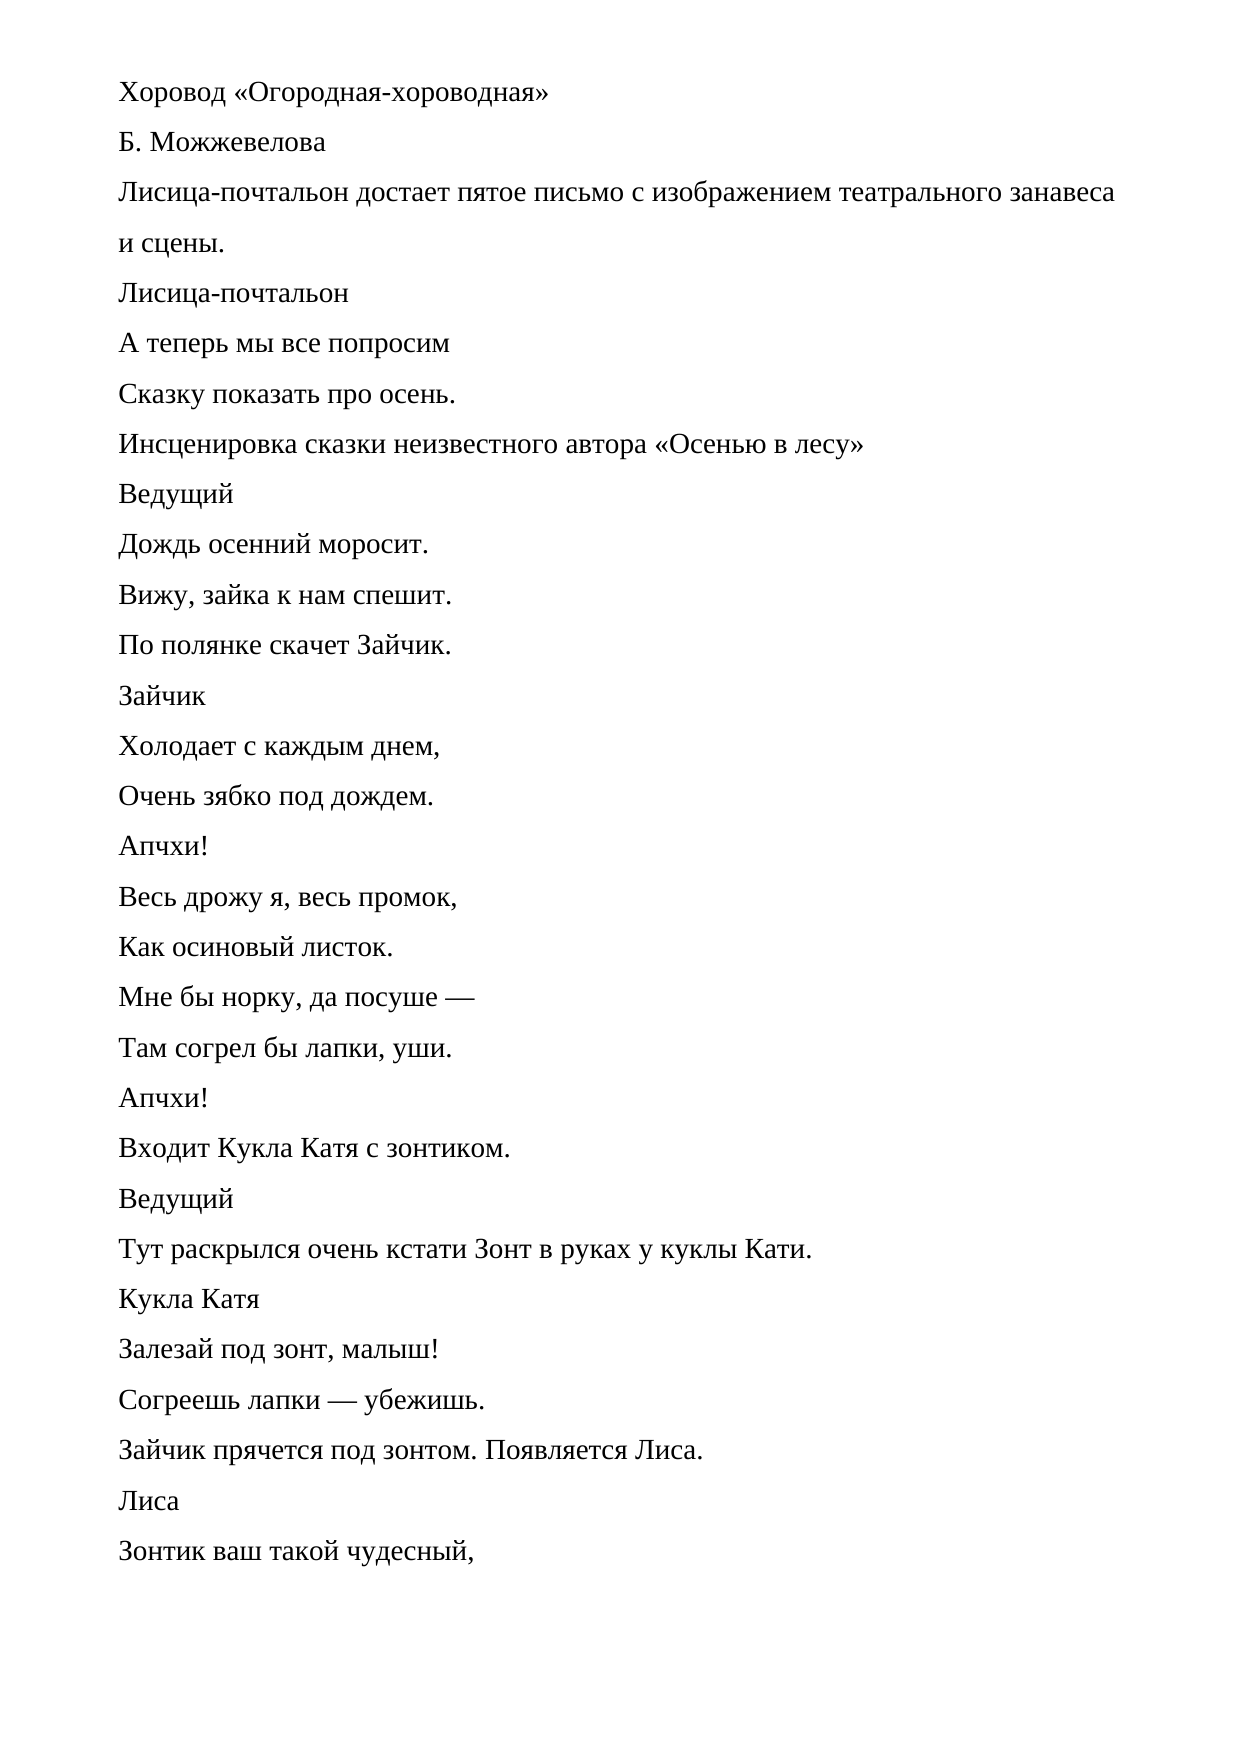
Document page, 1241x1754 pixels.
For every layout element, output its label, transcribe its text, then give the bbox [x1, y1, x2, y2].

text Вижу, зайка к нам спешит. [118, 577, 1122, 611]
text Тут раскрылся очень кстати Зонт в руках у куклы Кати. [118, 1231, 1122, 1264]
text Согреешь лапки — убежишь. [118, 1382, 1122, 1416]
text Апчхи! [118, 1080, 1122, 1114]
text Хоровод «Огородная-хороводная» [118, 74, 1122, 107]
text Зайчик прячется под зонтом. Появляется Лиса. [118, 1432, 1122, 1466]
text А теперь мы все попросим [118, 325, 1122, 359]
text Холодает с каждым днем, [118, 728, 1122, 761]
text Ведущий [118, 1181, 1122, 1214]
text Дождь осенний моросит. [118, 527, 1122, 560]
text Апчхи! [118, 828, 1122, 862]
text Мне бы норку, да посуше — [118, 979, 1122, 1013]
text Зайчик [118, 678, 1122, 711]
text Кукла Катя [118, 1281, 1122, 1315]
text Залезай под зонт, малыш! [118, 1332, 1122, 1365]
text Лисица-почтальон достает пятое письмо с изображением театрального занавеса и сцены. [118, 174, 1122, 258]
text Зонтик ваш такой чудесный, [118, 1533, 1122, 1566]
text По полянке скачет Зайчик. [118, 627, 1122, 661]
text Весь дрожу я, весь промок, [118, 879, 1122, 912]
text Там согрел бы лапки, уши. [118, 1030, 1122, 1063]
text Сказку показать про осень. [118, 376, 1122, 409]
text Б. Можжевелова [118, 124, 1122, 158]
text Лиса [118, 1483, 1122, 1516]
text Как осиновый листок. [118, 929, 1122, 963]
text Входит Кукла Катя с зонтиком. [118, 1130, 1122, 1164]
text Ведущий [118, 476, 1122, 510]
text Инсценировка сказки неизвестного автора «Осенью в лесу» [118, 426, 1122, 459]
text Очень зябко под дождем. [118, 778, 1122, 812]
text Лисица-почтальон [118, 275, 1122, 309]
